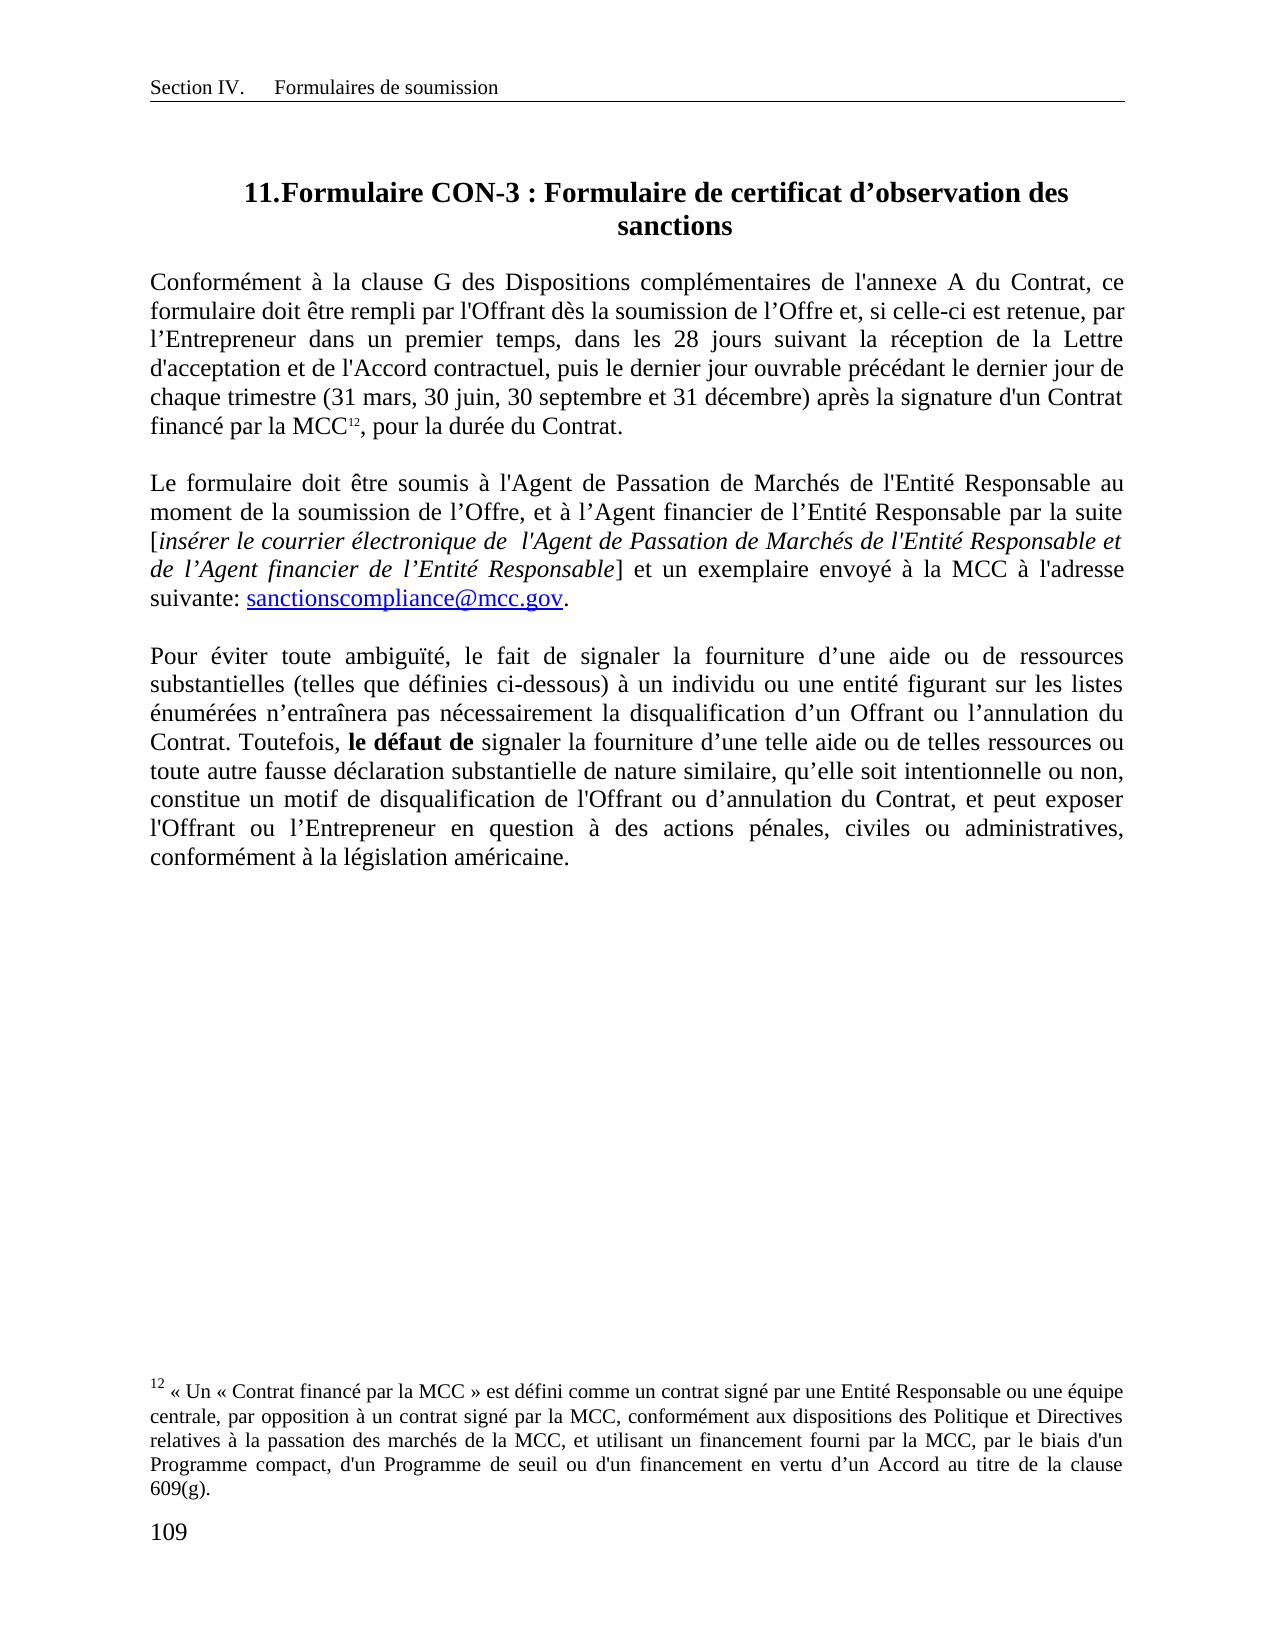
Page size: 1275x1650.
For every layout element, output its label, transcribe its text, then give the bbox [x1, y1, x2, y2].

subtitle Formulaire CON-3 : Formulaire de certificat d’observation des sanctions [187, 175, 1125, 242]
text Conformément à la clause G des Dispositions complémentaires de l'annexe A du Contrat, ce formulaire doit être rempli par l'Offrant dès la soumission de l’Offre et, si celle-ci est retenue, par l’Entrepreneur dans un premier temps, dans les 28 jours suivant la réception de la Lettre d'acceptation et de l'Accord contractuel, puis le dernier jour ouvrable précédant le dernier jour de chaque trimestre (31 mars, 30 juin, 30 septembre et 31 décembre) après la signature d'un Contrat financé par la MCC, pour la durée du Contrat. [150, 267, 1125, 439]
text Le formulaire doit être soumis à l'Agent de Passation de Marchés de l'Entité Responsable au moment de la soumission de l’Offre, et à l’Agent financier de l’Entité Responsable par la suite [insérer le courrier électronique de l'Agent de Passation de Marchés de l'Entité Responsable et de l’Agent financier de l’Entité Responsable] et un exemplaire envoyé à la MCC à l'adresse suivante: sanctionscompliance@mcc.gov. [150, 468, 1125, 612]
text Pour éviter toute ambiguïté, le fait de signaler la fourniture d’une aide ou de ressources substantielles (telles que définies ci-dessous) à un individu ou une entité figurant sur les listes énumérées n’entraînera pas nécessairement la disqualification d’un Offrant ou l’annulation du Contrat. Toutefois, le défaut de signaler la fourniture d’une telle aide ou de telles ressources ou toute autre fausse déclaration substantielle de nature similaire, qu’elle soit intentionnelle ou non, constitue un motif de disqualification de l'Offrant ou d’annulation du Contrat, et peut exposer l'Offrant ou l’Entrepreneur en question à des actions pénales, civiles ou administratives, conformément à la législation américaine. [150, 641, 1125, 871]
